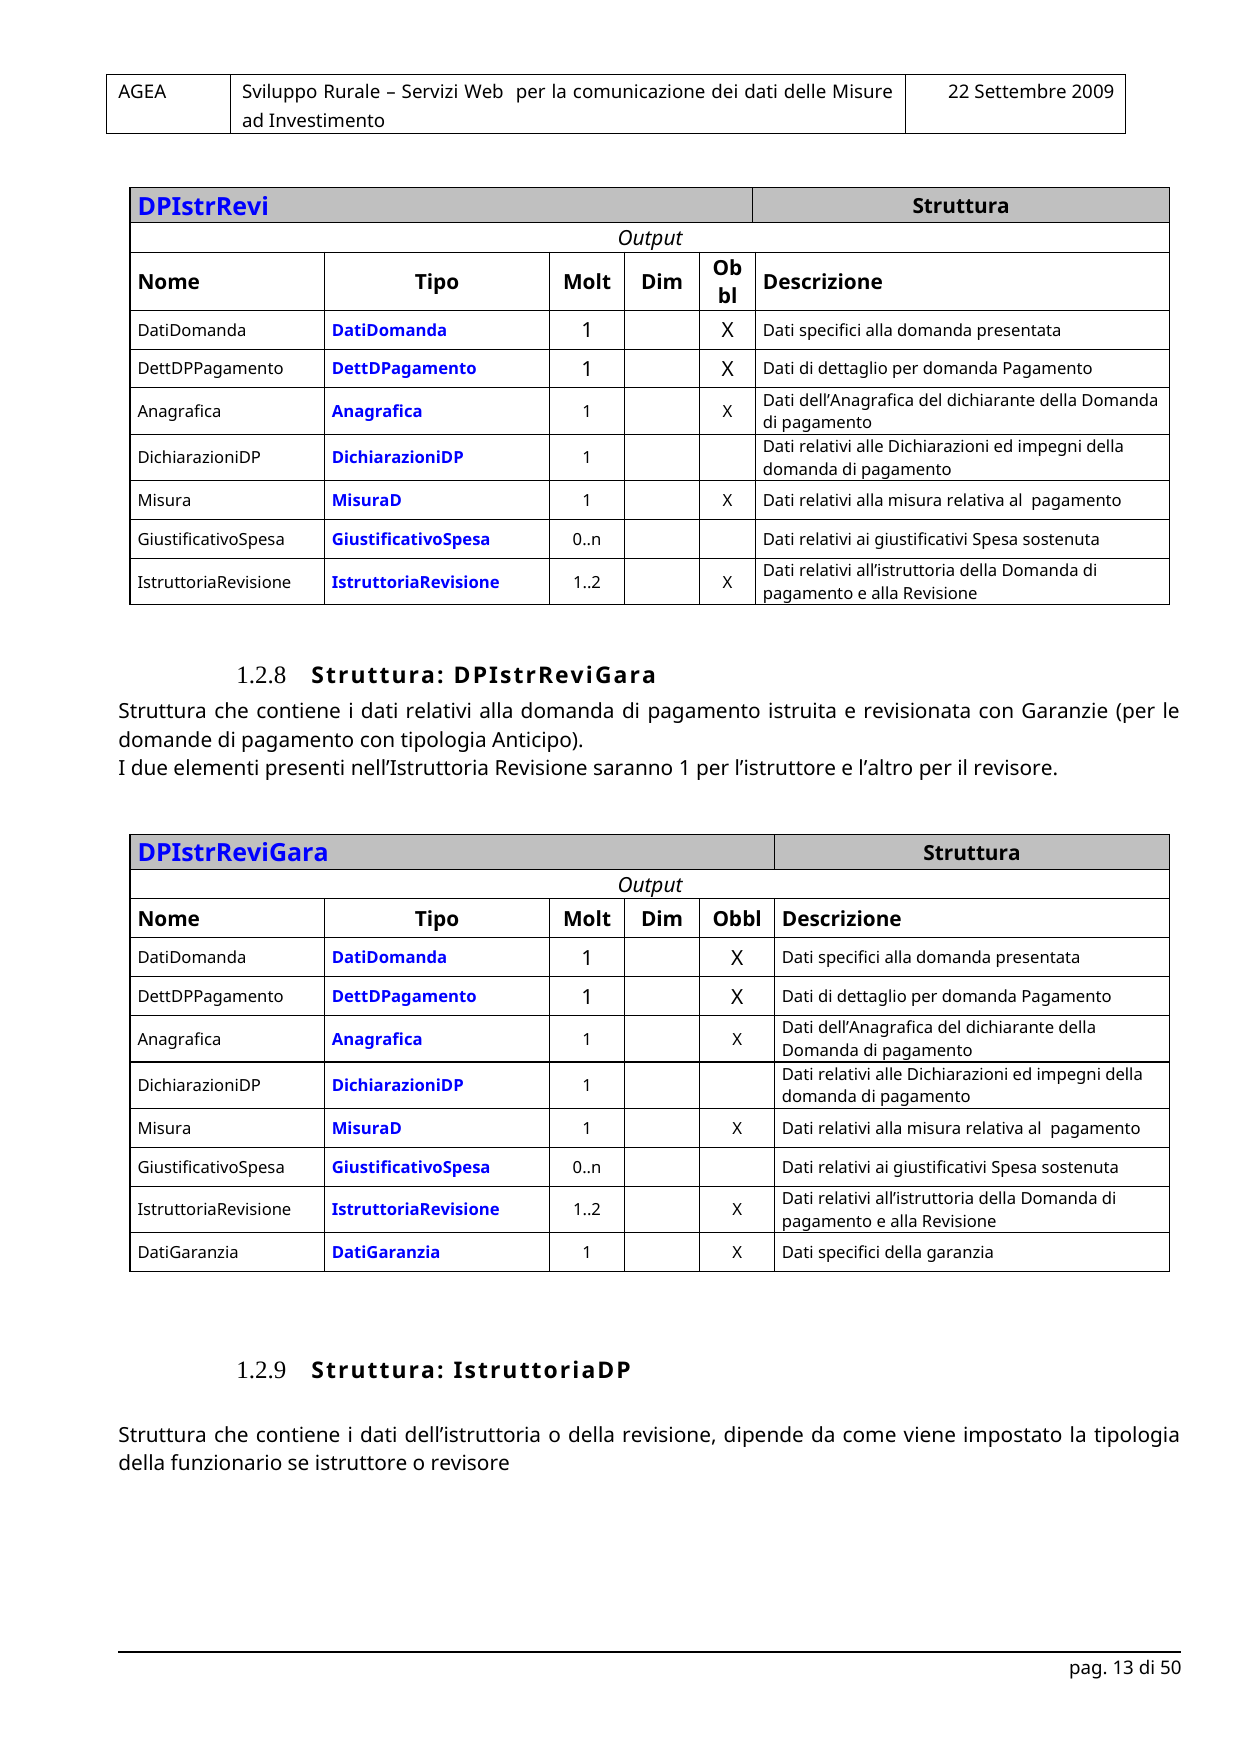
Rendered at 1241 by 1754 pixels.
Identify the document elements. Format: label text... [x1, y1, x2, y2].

table_cell 1 [550, 311, 624, 348]
table_cell Dati relativi all’istruttoria della Domanda di pagamento e alla Revisione [775, 1187, 1169, 1232]
table_cell [625, 1233, 699, 1271]
table_cell Nome [131, 899, 324, 937]
table_cell 1 [550, 1063, 624, 1108]
table_cell Anagrafica [131, 1016, 324, 1061]
table_cell X [700, 481, 755, 519]
table_cell Dim [625, 253, 699, 309]
table_cell MisuraD [325, 1109, 549, 1147]
table_cell [700, 1148, 774, 1186]
table_cell Dati relativi ai giustificativi Spesa sostenuta [756, 520, 1169, 558]
table_cell DatiGaranzia [131, 1233, 324, 1271]
table_cell Descrizione [775, 899, 1169, 937]
text I due elementi presenti nell’Istruttoria Revisione saranno 1 per l’istruttore e l’altro per il revisore. [118, 753, 1181, 782]
table_cell [625, 1016, 699, 1061]
table_cell 1 [550, 1233, 624, 1271]
table_cell X [700, 1016, 774, 1061]
table_header DPIstrReviGara [131, 835, 774, 869]
table_cell DatiDomanda [325, 311, 549, 348]
table_cell 1..2 [550, 1187, 624, 1232]
table_cell DatiDomanda [131, 938, 324, 976]
table_header DPIstrRevi [131, 188, 752, 222]
text Struttura che contiene i dati relativi alla domanda di pagamento istruita e revisionata con Garanzie (per le domande di pagamento con tipologia Anticipo). [118, 696, 1181, 753]
table_cell 1 [550, 977, 624, 1015]
table_cell IstruttoriaRevisione [325, 559, 549, 604]
table_cell 0..n [550, 520, 624, 558]
table_cell Misura [131, 1109, 324, 1147]
table_cell X [700, 1233, 774, 1271]
table_cell MisuraD [325, 481, 549, 519]
table_cell DatiDomanda [131, 311, 324, 348]
table_cell Dati relativi all’istruttoria della Domanda di pagamento e alla Revisione [756, 559, 1169, 604]
table_cell Dati specifici alla domanda presentata [775, 938, 1169, 976]
table_cell Anagrafica [325, 1016, 549, 1061]
table_cell X [700, 1187, 774, 1232]
table_cell [625, 559, 699, 604]
table_cell DichiarazioniDP [131, 1063, 324, 1108]
table_cell [700, 435, 755, 480]
table_cell 1 [550, 388, 624, 434]
table_cell [700, 520, 755, 558]
subtitle Struttura: IstruttoriaDP [236, 1354, 1181, 1385]
table_cell [625, 481, 699, 519]
table_cell Tipo [325, 253, 549, 309]
table_cell GiustificativoSpesa [325, 1148, 549, 1186]
table_cell Dati relativi alla misura relativa al pagamento [756, 481, 1169, 519]
table_cell DichiarazioniDP [131, 435, 324, 480]
table_cell IstruttoriaRevisione [131, 559, 324, 604]
table_cell X [700, 559, 755, 604]
table_cell DichiarazioniDP [325, 1063, 549, 1108]
table_cell DettDPPagamento [131, 350, 324, 387]
table_cell Dati dell’Anagrafica del dichiarante della Domanda di pagamento [775, 1016, 1169, 1061]
table_cell GiustificativoSpesa [131, 520, 324, 558]
table_cell [625, 1187, 699, 1232]
table_cell Obbl [700, 899, 774, 937]
table_cell Dati relativi alle Dichiarazioni ed impegni della domanda di pagamento [775, 1063, 1169, 1108]
table_cell Dati relativi ai giustificativi Spesa sostenuta [775, 1148, 1169, 1186]
table_cell 1 [550, 435, 624, 480]
table_cell [625, 977, 699, 1015]
table_cell [625, 1148, 699, 1186]
table_cell Nome [131, 253, 324, 309]
table_cell Molt [550, 899, 624, 937]
table_cell DatiGaranzia [325, 1233, 549, 1271]
table_cell X [700, 388, 755, 434]
table_cell Molt [550, 253, 624, 309]
table_cell X [700, 350, 755, 387]
table_cell [625, 938, 699, 976]
table_cell Dati di dettaglio per domanda Pagamento [756, 350, 1169, 387]
table_cell [625, 350, 699, 387]
table_header Struttura [775, 835, 1169, 869]
table_cell Anagrafica [131, 388, 324, 434]
table_cell X [700, 1109, 774, 1147]
table_cell 1 [550, 938, 624, 976]
table_cell DatiDomanda [325, 938, 549, 976]
table_cell GiustificativoSpesa [325, 520, 549, 558]
table_cell Output [131, 223, 1169, 252]
table_cell X [700, 938, 774, 976]
table_cell [625, 435, 699, 480]
table_cell Dati relativi alla misura relativa al pagamento [775, 1109, 1169, 1147]
table_cell Dati relativi alle Dichiarazioni ed impegni della domanda di pagamento [756, 435, 1169, 480]
table_cell Output [131, 870, 1169, 898]
table_cell [625, 1063, 699, 1108]
table_header Struttura [753, 188, 1169, 222]
table_cell [625, 388, 699, 434]
table_cell 1 [550, 481, 624, 519]
table_cell X [700, 311, 755, 348]
table_cell [700, 1063, 774, 1108]
table_cell 1 [550, 1109, 624, 1147]
table_cell Obbl [700, 253, 755, 309]
table_cell Dim [625, 899, 699, 937]
table_cell 1 [550, 350, 624, 387]
subtitle Struttura: DPIstrReviGara [236, 659, 1181, 690]
table_cell [625, 520, 699, 558]
table_cell 1 [550, 1016, 624, 1061]
table_cell DichiarazioniDP [325, 435, 549, 480]
table_cell Dati specifici della garanzia [775, 1233, 1169, 1271]
table_cell Dati dell’Anagrafica del dichiarante della Domanda di pagamento [756, 388, 1169, 434]
table_cell Dati di dettaglio per domanda Pagamento [775, 977, 1169, 1015]
table_cell GiustificativoSpesa [131, 1148, 324, 1186]
table_cell 0..n [550, 1148, 624, 1186]
table_cell DettDPagamento [325, 350, 549, 387]
table_cell Anagrafica [325, 388, 549, 434]
table_cell IstruttoriaRevisione [325, 1187, 549, 1232]
table_cell DettDPagamento [325, 977, 549, 1015]
table_cell IstruttoriaRevisione [131, 1187, 324, 1232]
table_cell DettDPPagamento [131, 977, 324, 1015]
table_cell Descrizione [756, 253, 1169, 309]
table_cell [625, 1109, 699, 1147]
table_cell Misura [131, 481, 324, 519]
table_cell 1..2 [550, 559, 624, 604]
text Struttura che contiene i dati dell’istruttoria o della revisione, dipende da come viene impostato la tipologia della funzionario se istruttore o revisore [118, 1420, 1181, 1477]
table_cell X [700, 977, 774, 1015]
table_cell Tipo [325, 899, 549, 937]
table_cell Dati specifici alla domanda presentata [756, 311, 1169, 348]
table_cell [625, 311, 699, 348]
